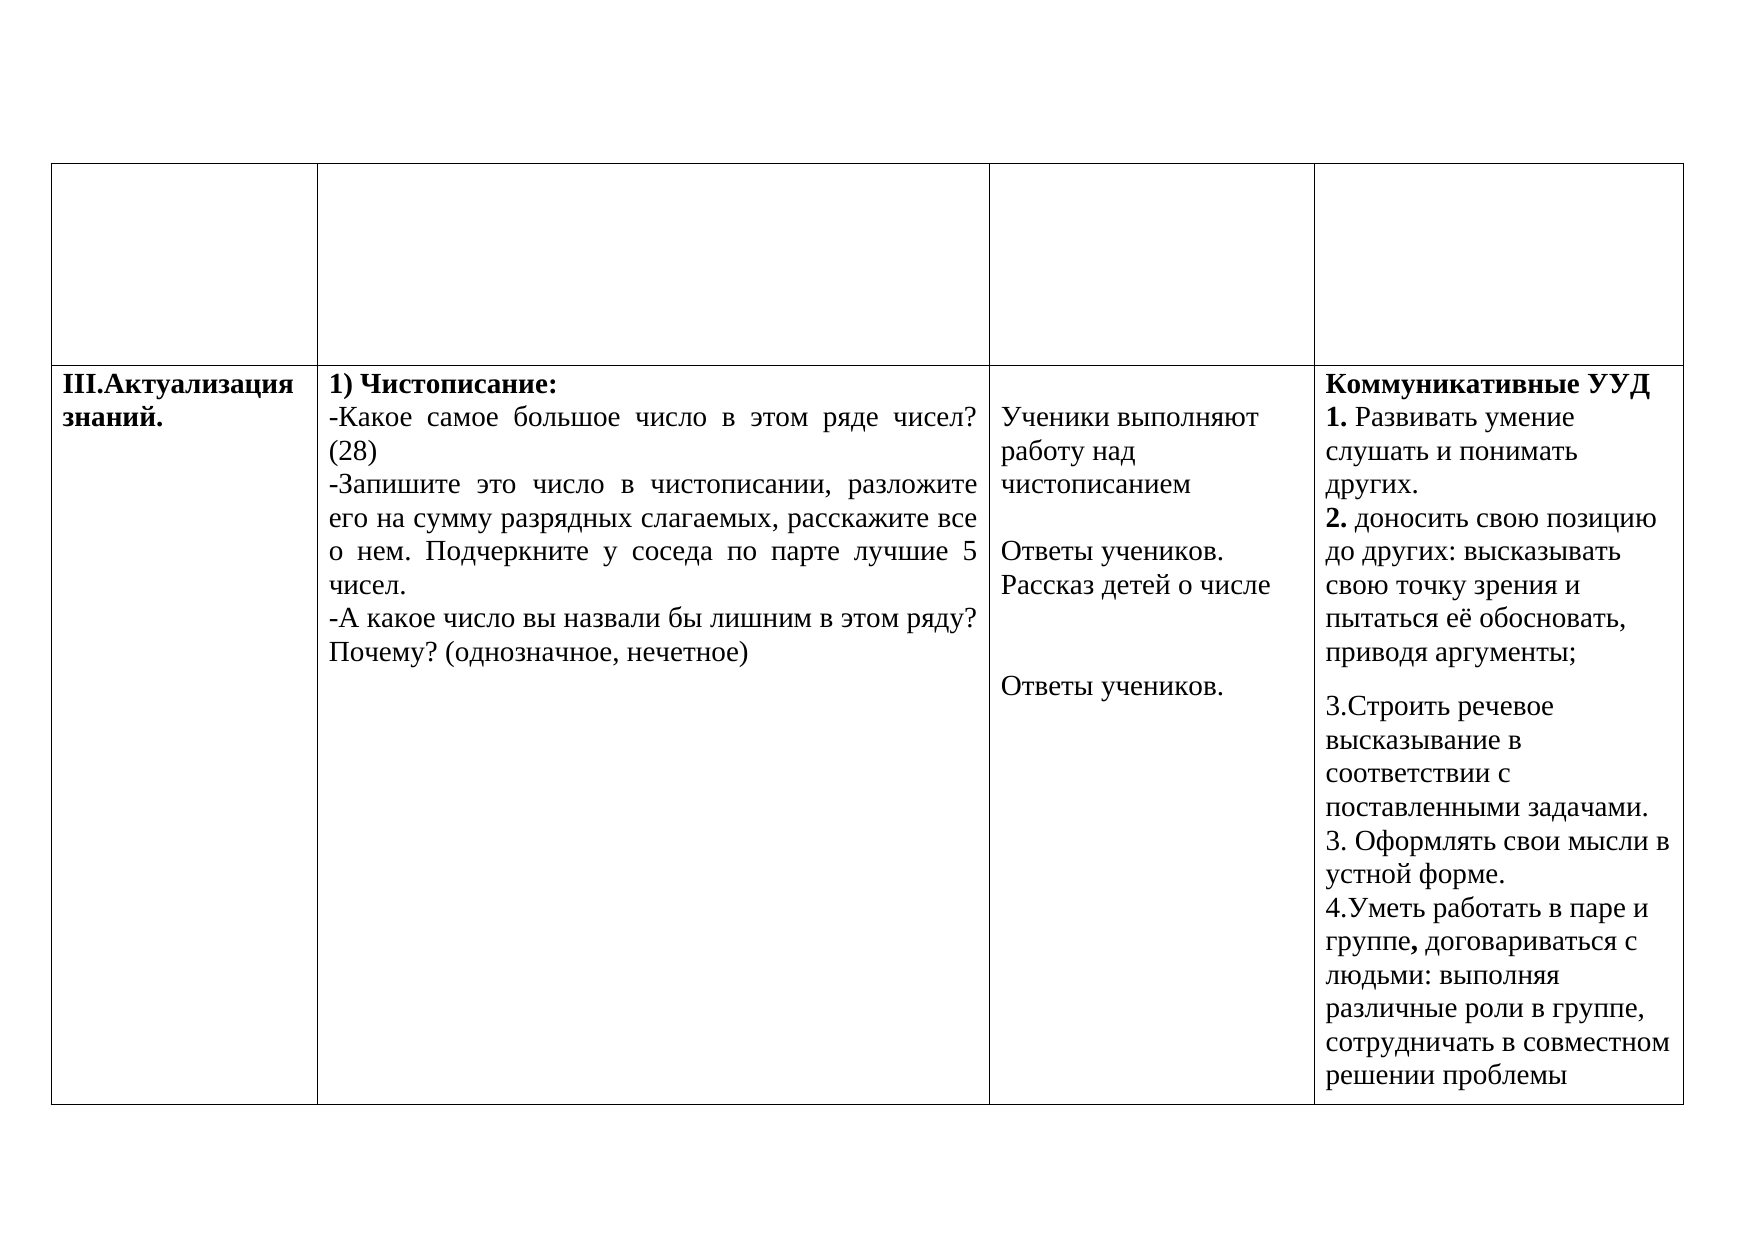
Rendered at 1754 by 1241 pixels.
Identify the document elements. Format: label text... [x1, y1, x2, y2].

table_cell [52, 164, 317, 365]
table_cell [318, 164, 989, 365]
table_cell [318, 366, 989, 1104]
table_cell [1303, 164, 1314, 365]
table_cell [1315, 164, 1683, 365]
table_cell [1315, 366, 1683, 1104]
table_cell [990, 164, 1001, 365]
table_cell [52, 366, 317, 1104]
